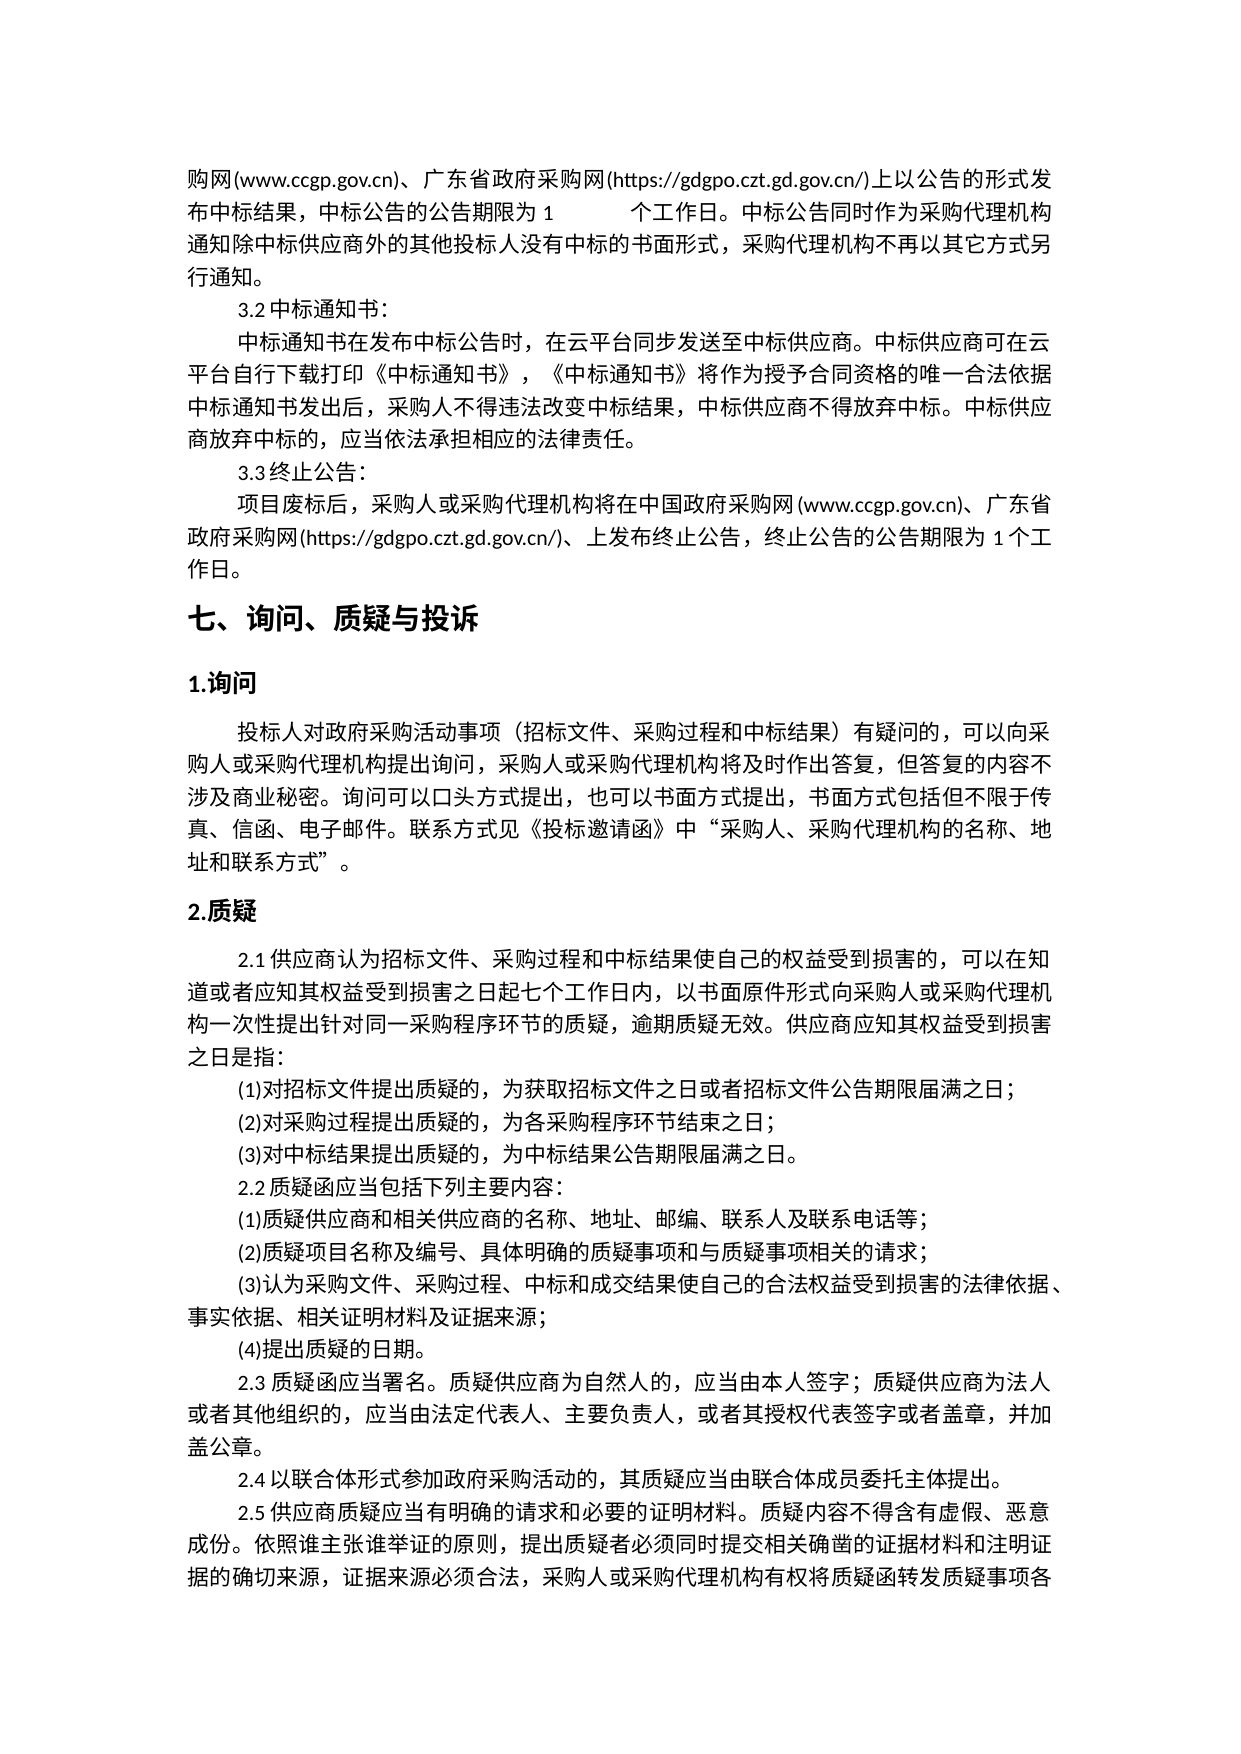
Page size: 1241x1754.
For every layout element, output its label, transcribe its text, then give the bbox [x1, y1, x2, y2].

text 2.2质疑函应当包括下列主要内容： [187, 1169, 1053, 1202]
text 2.1供应商认为招标文件、采购过程和中标结果使自己的权益受到损害的，可以在知道或者应知其权益受到损害之日起七个工作日内，以书面原件形式向采购人或采购代理机构一次性提出针对同一采购程序环节的质疑，逾期质疑无效。供应商应知其权益受到损害之日是指： [187, 942, 1053, 1072]
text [187, 1494, 1053, 1592]
text 中标通知书在发布中标公告时，在云平台同步发送至中标供应商。中标供应商可在云平台自行下载打印《中标通知书》，《中标通知书》将作为授予合同资格的唯一合法依据。中标通知书发出后，采购人不得违法改变中标结果，中标供应商不得放弃中标。中标供应商放弃中标的，应当依法承担相应的法律责任。 [187, 324, 1053, 454]
text (2)质疑项目名称及编号、具体明确的质疑事项和与质疑事项相关的请求； [187, 1234, 1053, 1267]
text (3)认为采购文件、采购过程、中标和成交结果使自己的合法权益受到损害的法律依据、事实依据、相关证明材料及证据来源； [187, 1267, 1053, 1332]
text 3.3终止公告： [187, 454, 1053, 487]
text 七、询问、质疑与投诉 [187, 584, 1053, 649]
text 3.2中标通知书： [187, 292, 1053, 324]
text 2.4以联合体形式参加政府采购活动的，其质疑应当由联合体成员委托主体提出。 [187, 1462, 1053, 1494]
text 投标人对政府采购活动事项（招标文件、采购过程和中标结果）有疑问的，可以向采购人或采购代理机构提出询问，采购人或采购代理机构将及时作出答复，但答复的内容不涉及商业秘密。询问可以口头方式提出，也可以书面方式提出，书面方式包括但不限于传真、信函、电子邮件。联系方式见《投标邀请函》中“采购人、采购代理机构的名称、地址和联系方式”。 [187, 714, 1053, 877]
text (1)质疑供应商和相关供应商的名称、地址、邮编、联系人及联系电话等； [187, 1202, 1053, 1234]
text (3)对中标结果提出质疑的，为中标结果公告期限届满之日。 [187, 1137, 1053, 1169]
text (1)对招标文件提出质疑的，为获取招标文件之日或者招标文件公告期限届满之日； [187, 1072, 1053, 1104]
text 2.3 质疑函应当署名。质疑供应商为自然人的，应当由本人签字；质疑供应商为法人或者其他组织的，应当由法定代表人、主要负责人，或者其授权代表签字或者盖章，并加盖公章。 [187, 1364, 1053, 1462]
text (2)对采购过程提出质疑的，为各采购程序环节结束之日； [187, 1104, 1053, 1137]
text 1.询问 [187, 649, 1053, 714]
text (4)提出质疑的日期。 [187, 1332, 1053, 1364]
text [187, 162, 1053, 292]
text 2.质疑 [187, 877, 1053, 942]
text 项目废标后，采购人或采购代理机构将在中国政府采购网(www.ccgp.gov.cn)、广东省政府采购网(https://gdgpo.czt.gd.gov.cn/)、上发布终止公告，终止公告的公告期限为1个工作日。 [187, 487, 1053, 584]
